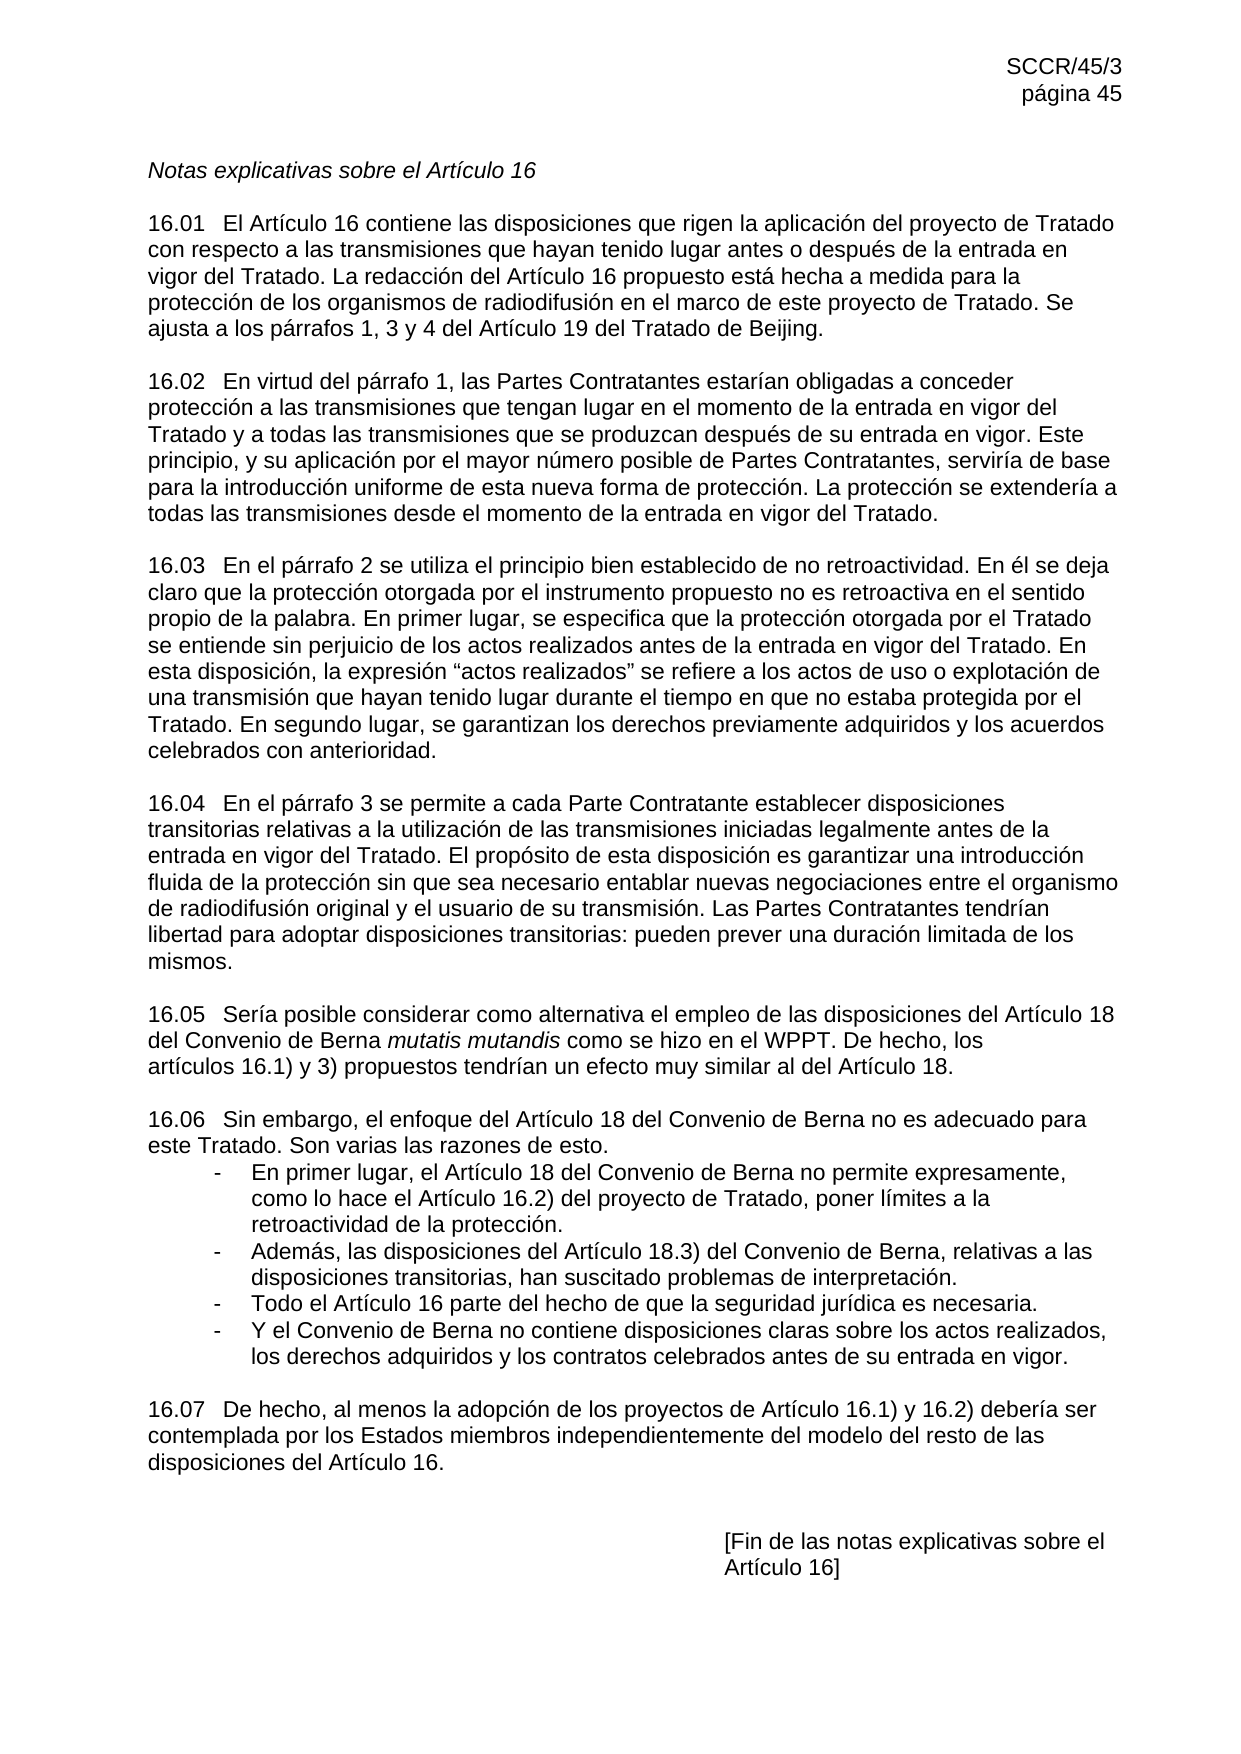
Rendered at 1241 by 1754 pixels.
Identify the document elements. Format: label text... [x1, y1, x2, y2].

list Todo el Artículo 16 parte del hecho de que la seguridad jurídica es necesaria. [213, 1290, 1122, 1317]
list En primer lugar, el Artículo 18 del Convenio de Berna no permite expresamente, como lo hace el Artículo 16.2) del proyecto de Tratado, poner límites a la retroactividad de la protección. [214, 1159, 1122, 1238]
text 16.06 Sin embargo, el enfoque del Artículo 18 del Convenio de Berna no es adecuado para este Tratado. Son varias las razones de esto. [148, 1106, 1122, 1159]
list Además, las disposiciones del Artículo 18.3) del Convenio de Berna, relativas a las disposiciones transitorias, han suscitado problemas de interpretación. [213, 1238, 1122, 1290]
text [Fin de las notas explicativas sobre el Artículo 16] [724, 1528, 1122, 1580]
list Y el Convenio de Berna no contiene disposiciones claras sobre los actos realizados, los derechos adquiridos y los contratos celebrados antes de su entrada en vigor. [213, 1317, 1122, 1369]
text 16.05 Sería posible considerar como alternativa el empleo de las disposiciones del Artículo 18 del Convenio de Berna mutatis mutandis como se hizo en el WPPT. De hecho, los artículos 16.1) y 3) propuestos tendrían un efecto muy similar al del Artículo 18. [148, 1001, 1122, 1079]
text 16.01 El Artículo 16 contiene las disposiciones que rigen la aplicación del proyecto de Tratado con respecto a las transmisiones que hayan tenido lugar antes o después de la entrada en vigor del Tratado. La redacción del Artículo 16 propuesto está hecha a medida para la protección de los organismos de radiodifusión en el marco de este proyecto de Tratado. Se ajusta a los párrafos 1, 3 y 4 del Artículo 19 del Tratado de Beijing. [148, 210, 1122, 342]
text 16.04 En el párrafo 3 se permite a cada Parte Contratante establecer disposiciones transitorias relativas a la utilización de las transmisiones iniciadas legalmente antes de la entrada en vigor del Tratado. El propósito de esta disposición es garantizar una introducción fluida de la protección sin que sea necesario entablar nuevas negociaciones entre el organismo de radiodifusión original y el usuario de su transmisión. Las Partes Contratantes tendrían libertad para adoptar disposiciones transitorias: pueden prever una duración limitada de los mismos. [148, 790, 1122, 974]
text Notas explicativas sobre el Artículo 16 [148, 157, 1122, 183]
text 16.02 En virtud del párrafo 1, las Partes Contratantes estarían obligadas a conceder protección a las transmisiones que tengan lugar en el momento de la entrada en vigor del Tratado y a todas las transmisiones que se produzcan después de su entrada en vigor. Este principio, y su aplicación por el mayor número posible de Partes Contratantes, serviría de base para la introducción uniforme de esta nueva forma de protección. La protección se extendería a todas las transmisiones desde el momento de la entrada en vigor del Tratado. [148, 368, 1122, 526]
text 16.03 En el párrafo 2 se utiliza el principio bien establecido de no retroactividad. En él se deja claro que la protección otorgada por el instrumento propuesto no es retroactiva en el sentido propio de la palabra. En primer lugar, se especifica que la protección otorgada por el Tratado se entiende sin perjuicio de los actos realizados antes de la entrada en vigor del Tratado. En esta disposición, la expresión “actos realizados” se refiere a los actos de uso o explotación de una transmisión que hayan tenido lugar durante el tiempo en que no estaba protegida por el Tratado. En segundo lugar, se garantizan los derechos previamente adquiridos y los acuerdos celebrados con anterioridad. [148, 552, 1122, 763]
text 16.07 De hecho, al menos la adopción de los proyectos de Artículo 16.1) y 16.2) debería ser contemplada por los Estados miembros independientemente del modelo del resto de las disposiciones del Artículo 16. [148, 1396, 1122, 1475]
